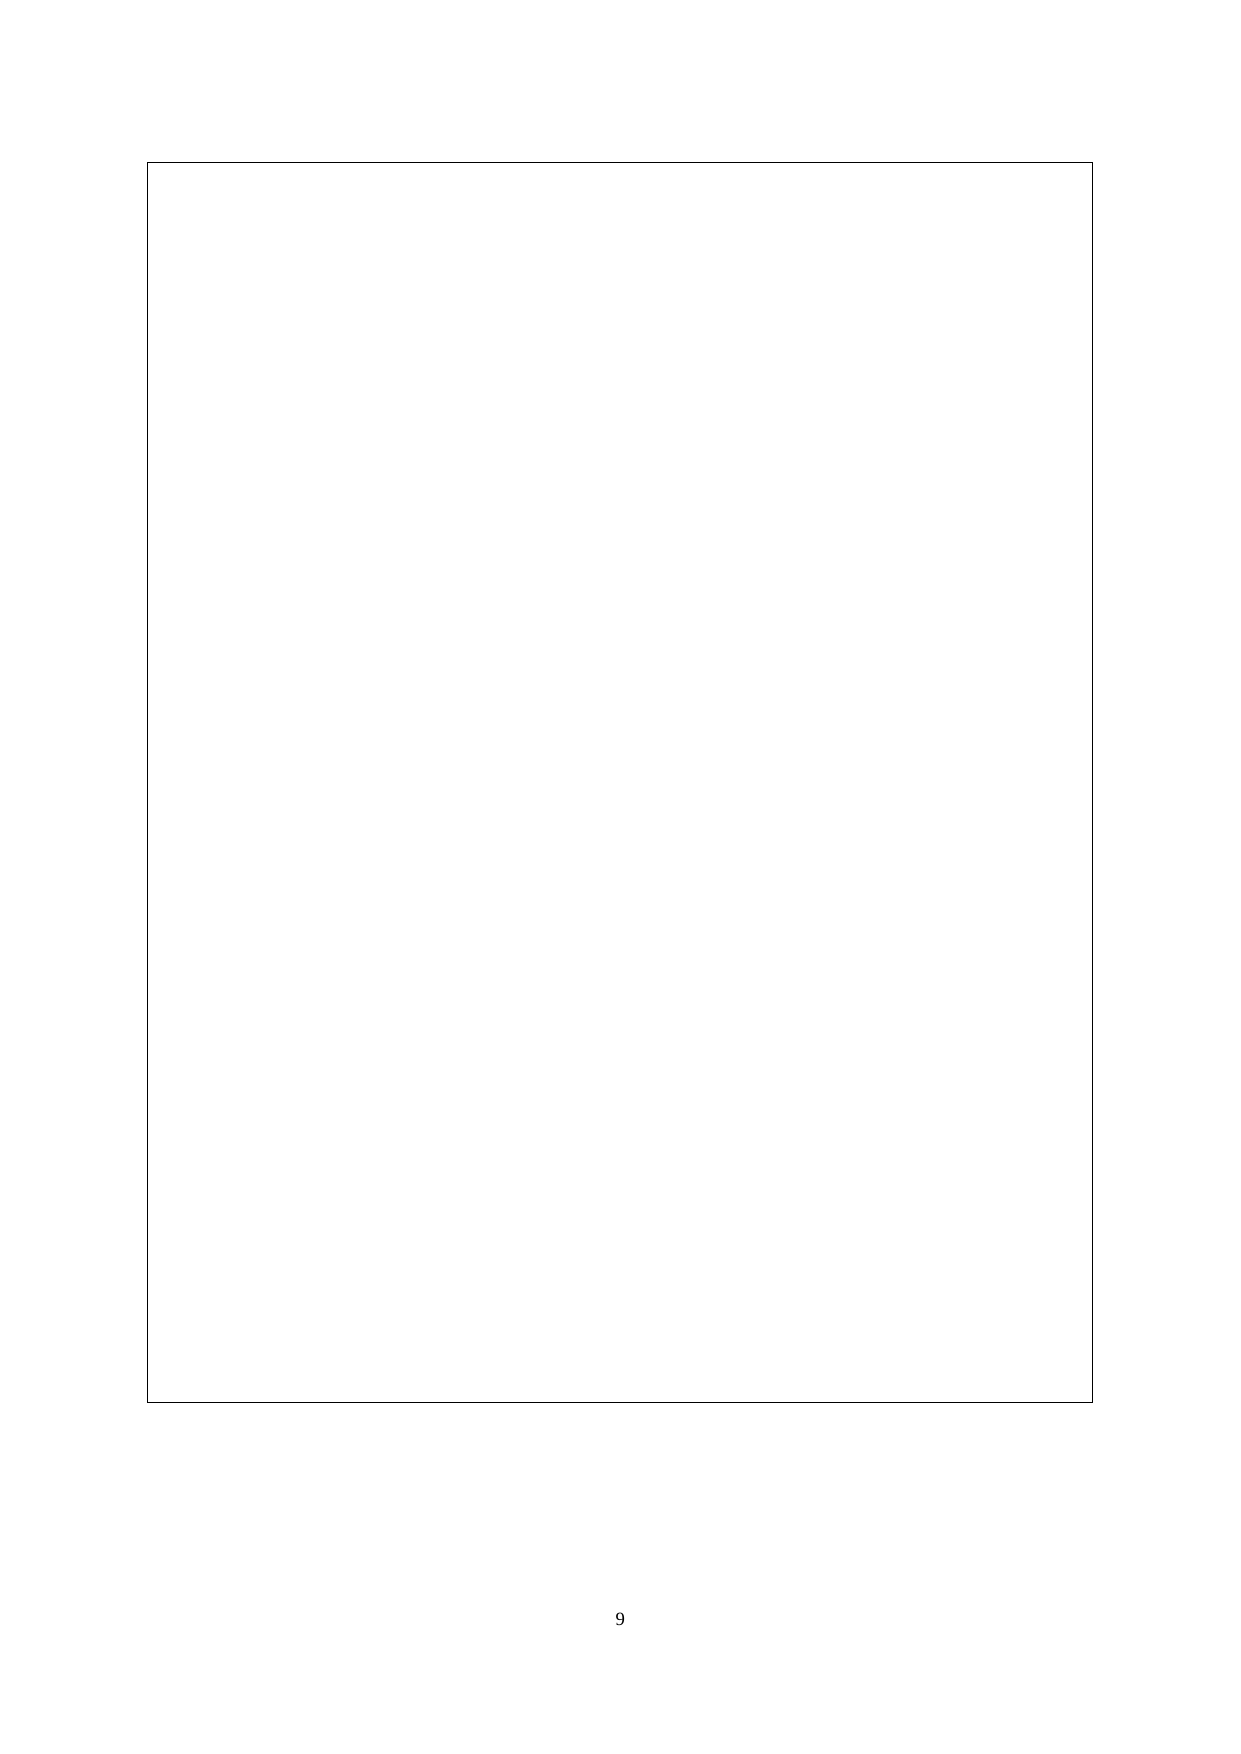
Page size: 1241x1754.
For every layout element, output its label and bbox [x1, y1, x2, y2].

table_cell [148, 163, 1092, 1402]
